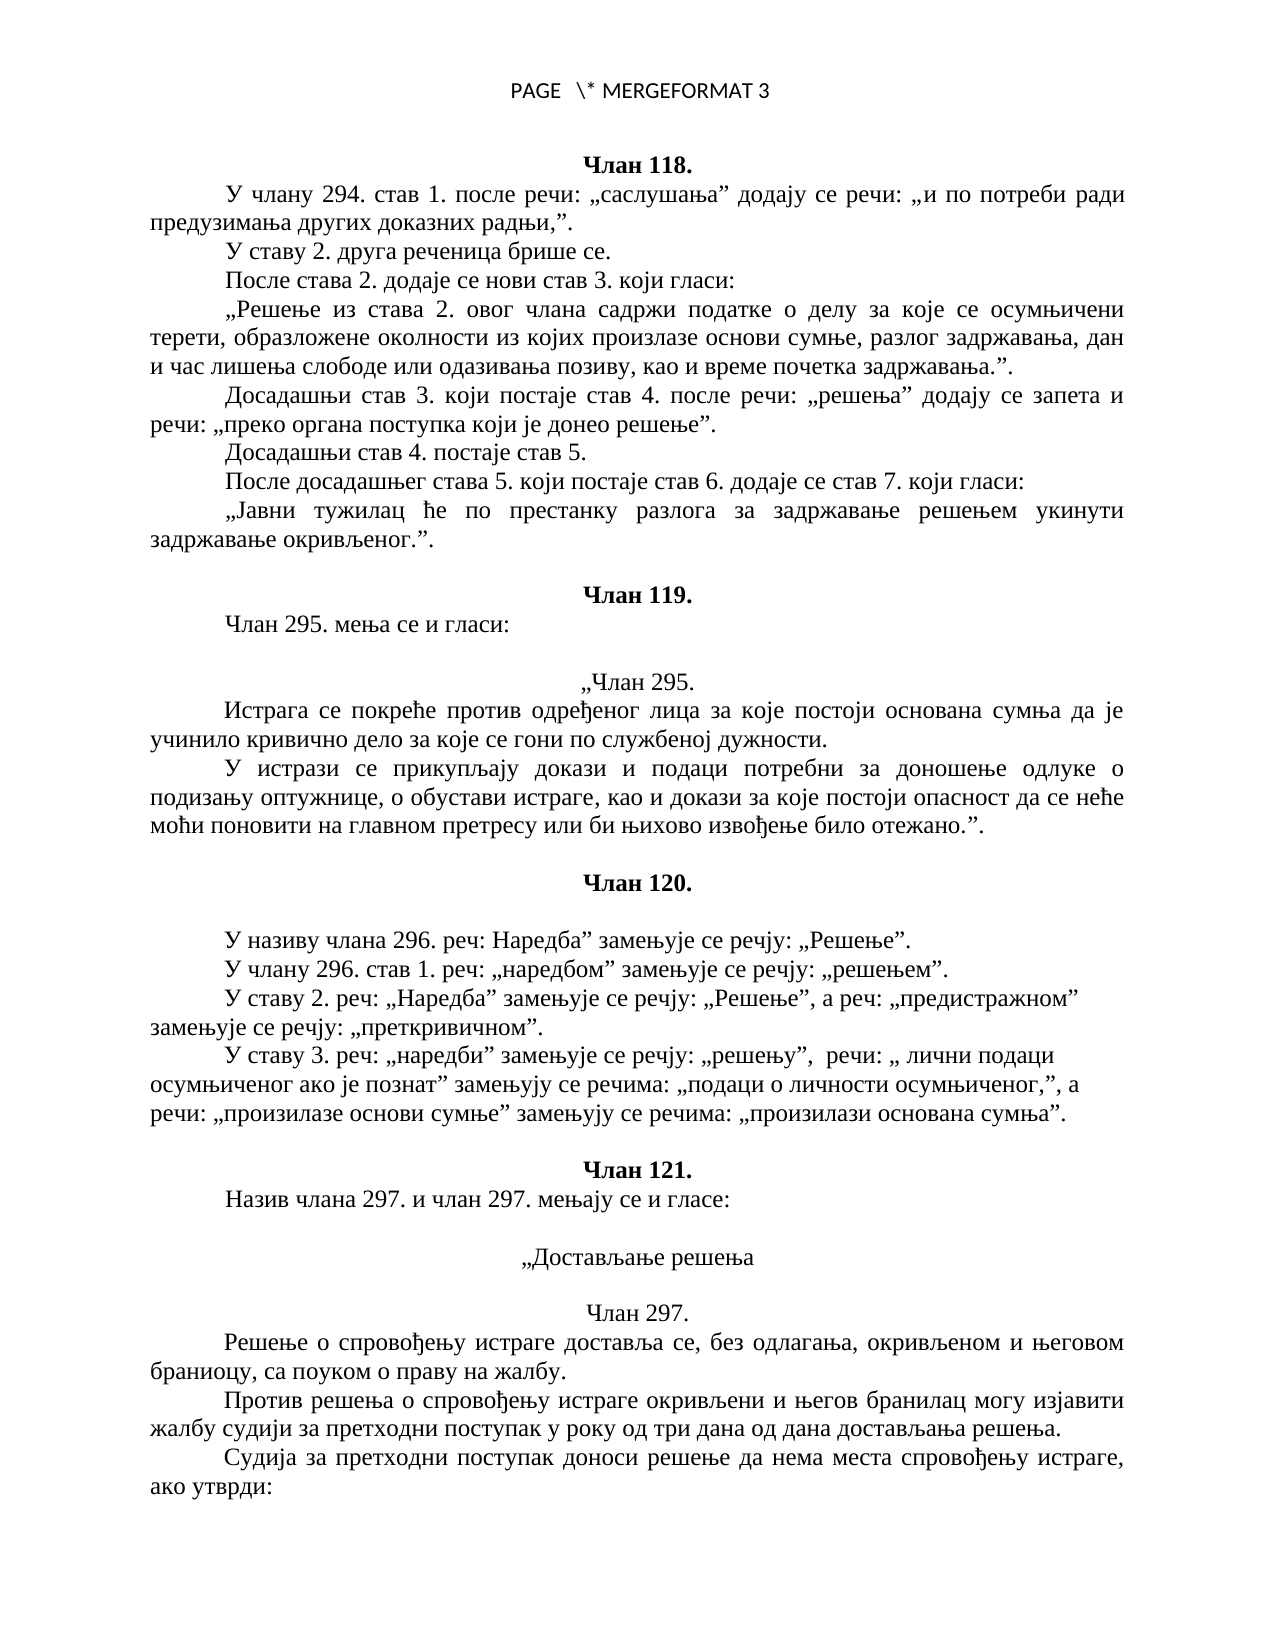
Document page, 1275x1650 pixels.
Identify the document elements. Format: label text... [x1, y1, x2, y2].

text Истрага се покреће против одређеног лица за које постоји основана сумња да је учинило кривично дело за које се гони по службеној дужности. [150, 696, 1125, 753]
text „Достављање решења [150, 1242, 1125, 1271]
text После става 2. додаје се нови став 3. који гласи: [150, 265, 1125, 294]
text „Члан 295. [150, 667, 1125, 696]
text Члан 119. [150, 581, 1125, 609]
text Судија за претходни поступак доноси решење да нема места спровођењу истраге, ако утврди: [150, 1442, 1125, 1500]
text У члану 296. став 1. реч: „наредбом” замењује се речју: „решењем”. [150, 954, 1125, 983]
text У истрази се прикупљају докази и подаци потребни за доношење одлуке о подизању оптужнице, о обустави истраге, као и докази за које постоји опасност да се неће моћи поновити на главном претресу или би њихово извођење било отежано.”. [150, 753, 1125, 839]
text Члан 295. мења се и гласи: [150, 609, 1125, 638]
text У ставу 2. друга реченица брише се. [150, 236, 1125, 265]
text У ставу 3. реч: „наредби” замењује се речју: „решењу”, речи: „ лични подаци осумњиченог ако је познат” замењују се речима: „подаци о личности осумњиченог,”, а речи: „произилазе основи сумње” замењују се речима: „произилази основана сумња”. [150, 1041, 1125, 1127]
text У члану 294. став 1. после речи: „саслушања” додају се речи: „и по потреби ради предузимања других доказних радњи,”. [150, 179, 1125, 236]
text Члан 120. [150, 868, 1125, 897]
text Члан 121. [150, 1156, 1125, 1184]
text После досадашњег става 5. који постаје став 6. додаје се став 7. који гласи: [150, 466, 1125, 495]
text „Јавни тужилац ће по престанку разлога за задржавање решењем укинути задржавање окривљеног.”. [150, 495, 1125, 552]
text Решење о спровођењу истраге доставља се, без одлагања, окривљеном и његовом браниоцу, са поуком о праву на жалбу. [150, 1327, 1125, 1385]
text У називу члана 296. реч: Наредба” замењује се речју: „Решење”. [150, 926, 1125, 954]
text Досадашњи став 3. који постаје став 4. после речи: „решења” додају се запета и речи: „преко органа поступка који је донео решење”. [150, 380, 1125, 437]
text Назив члана 297. и члан 297. мењају се и гласе: [150, 1184, 1125, 1213]
text Против решења о спровођењу истраге окривљени и његов бранилац могу изјавити жалбу судији за претходни поступак у року од три дана од дана достављања решења. [150, 1385, 1125, 1442]
text У ставу 2. реч: „Наредба” замењује се речју: „Решење”, а реч: „предистражном” замењује се речју: „преткривичном”. [150, 983, 1125, 1041]
text Члан 297. [150, 1298, 1125, 1327]
text „Решење из става 2. овог члана садржи податке о делу за које се осумњичени терети, образложене околности из којих произлазе основи сумње, разлог задржавања, дан и час лишења слободе или одазивања позиву, као и време почетка задржавања.”. [150, 294, 1125, 380]
text Досадашњи став 4. постаје став 5. [150, 437, 1125, 466]
text Члан 118. [150, 150, 1125, 179]
